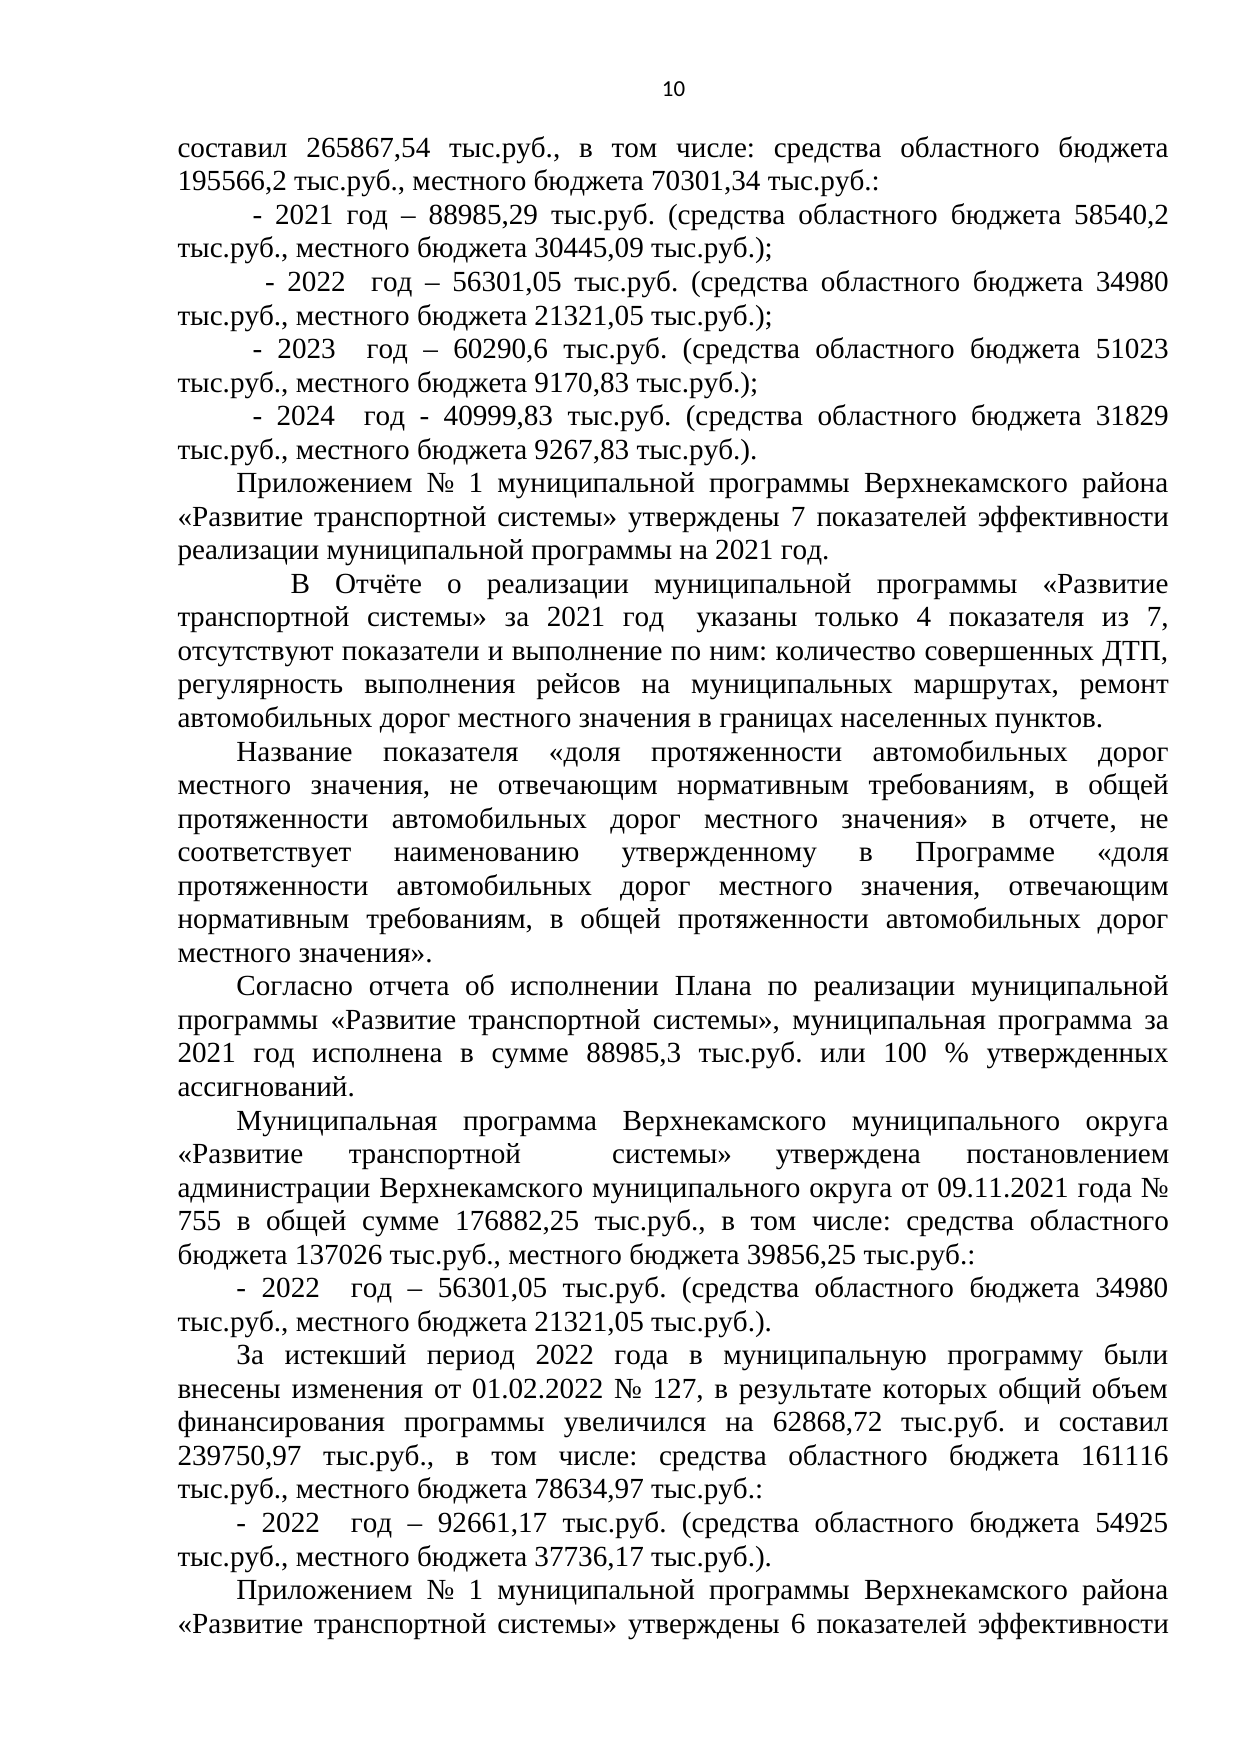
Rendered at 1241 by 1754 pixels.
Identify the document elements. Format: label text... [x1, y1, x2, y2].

text - 2023 год – 60290,6 тыс.руб. (средства областного бюджета 51023 тыс.руб., местного бюджета 9170,83 тыс.руб.); [177, 331, 1169, 398]
text За истекший период 2022 года в муниципальную программу были внесены изменения от 01.02.2022 № 127, в результате которых общий объем финансирования программы увеличился на 62868,72 тыс.руб. и составил 239750,97 тыс.руб., в том числе: средства областного бюджета 161116 тыс.руб., местного бюджета 78634,97 тыс.руб.: [177, 1337, 1169, 1505]
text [177, 1572, 1169, 1639]
text - 2022 год – 56301,05 тыс.руб. (средства областного бюджета 34980 тыс.руб., местного бюджета 21321,05 тыс.руб.). [177, 1270, 1169, 1337]
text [177, 130, 1169, 197]
text - 2022 год – 92661,17 тыс.руб. (средства областного бюджета 54925 тыс.руб., местного бюджета 37736,17 тыс.руб.). [177, 1505, 1169, 1572]
text Муниципальная программа Верхнекамского муниципального округа «Развитие транспортной системы» утверждена постановлением администрации Верхнекамского муниципального округа от 09.11.2021 года № 755 в общей сумме 176882,25 тыс.руб., в том числе: средства областного бюджета 137026 тыс.руб., местного бюджета 39856,25 тыс.руб.: [177, 1103, 1169, 1270]
text Название показателя «доля протяженности автомобильных дорог местного значения, не отвечающим нормативным требованиям, в общей протяженности автомобильных дорог местного значения» в отчете, не соответствует наименованию утвержденному в Программе «доля протяженности автомобильных дорог местного значения, отвечающим нормативным требованиям, в общей протяженности автомобильных дорог местного значения». [177, 734, 1169, 968]
text - 2021 год – 88985,29 тыс.руб. (средства областного бюджета 58540,2 тыс.руб., местного бюджета 30445,09 тыс.руб.); [177, 197, 1169, 264]
text Согласно отчета об исполнении Плана по реализации муниципальной программы «Развитие транспортной системы», муниципальная программа за 2021 год исполнена в сумме 88985,3 тыс.руб. или 100 % утвержденных ассигнований. [177, 968, 1169, 1103]
text - 2022 год – 56301,05 тыс.руб. (средства областного бюджета 34980 тыс.руб., местного бюджета 21321,05 тыс.руб.); [177, 264, 1169, 331]
text В Отчёте о реализации муниципальной программы «Развитие транспортной системы» за 2021 год указаны только 4 показателя из 7, отсутствуют показатели и выполнение по ним: количество совершенных ДТП, регулярность выполнения рейсов на муниципальных маршрутах, ремонт автомобильных дорог местного значения в границах населенных пунктов. [177, 566, 1169, 734]
text Приложением № 1 муниципальной программы Верхнекамского района «Развитие транспортной системы» утверждены 7 показателей эффективности реализации муниципальной программы на 2021 год. [177, 465, 1169, 566]
text - 2024 год - 40999,83 тыс.руб. (средства областного бюджета 31829 тыс.руб., местного бюджета 9267,83 тыс.руб.). [177, 398, 1169, 465]
